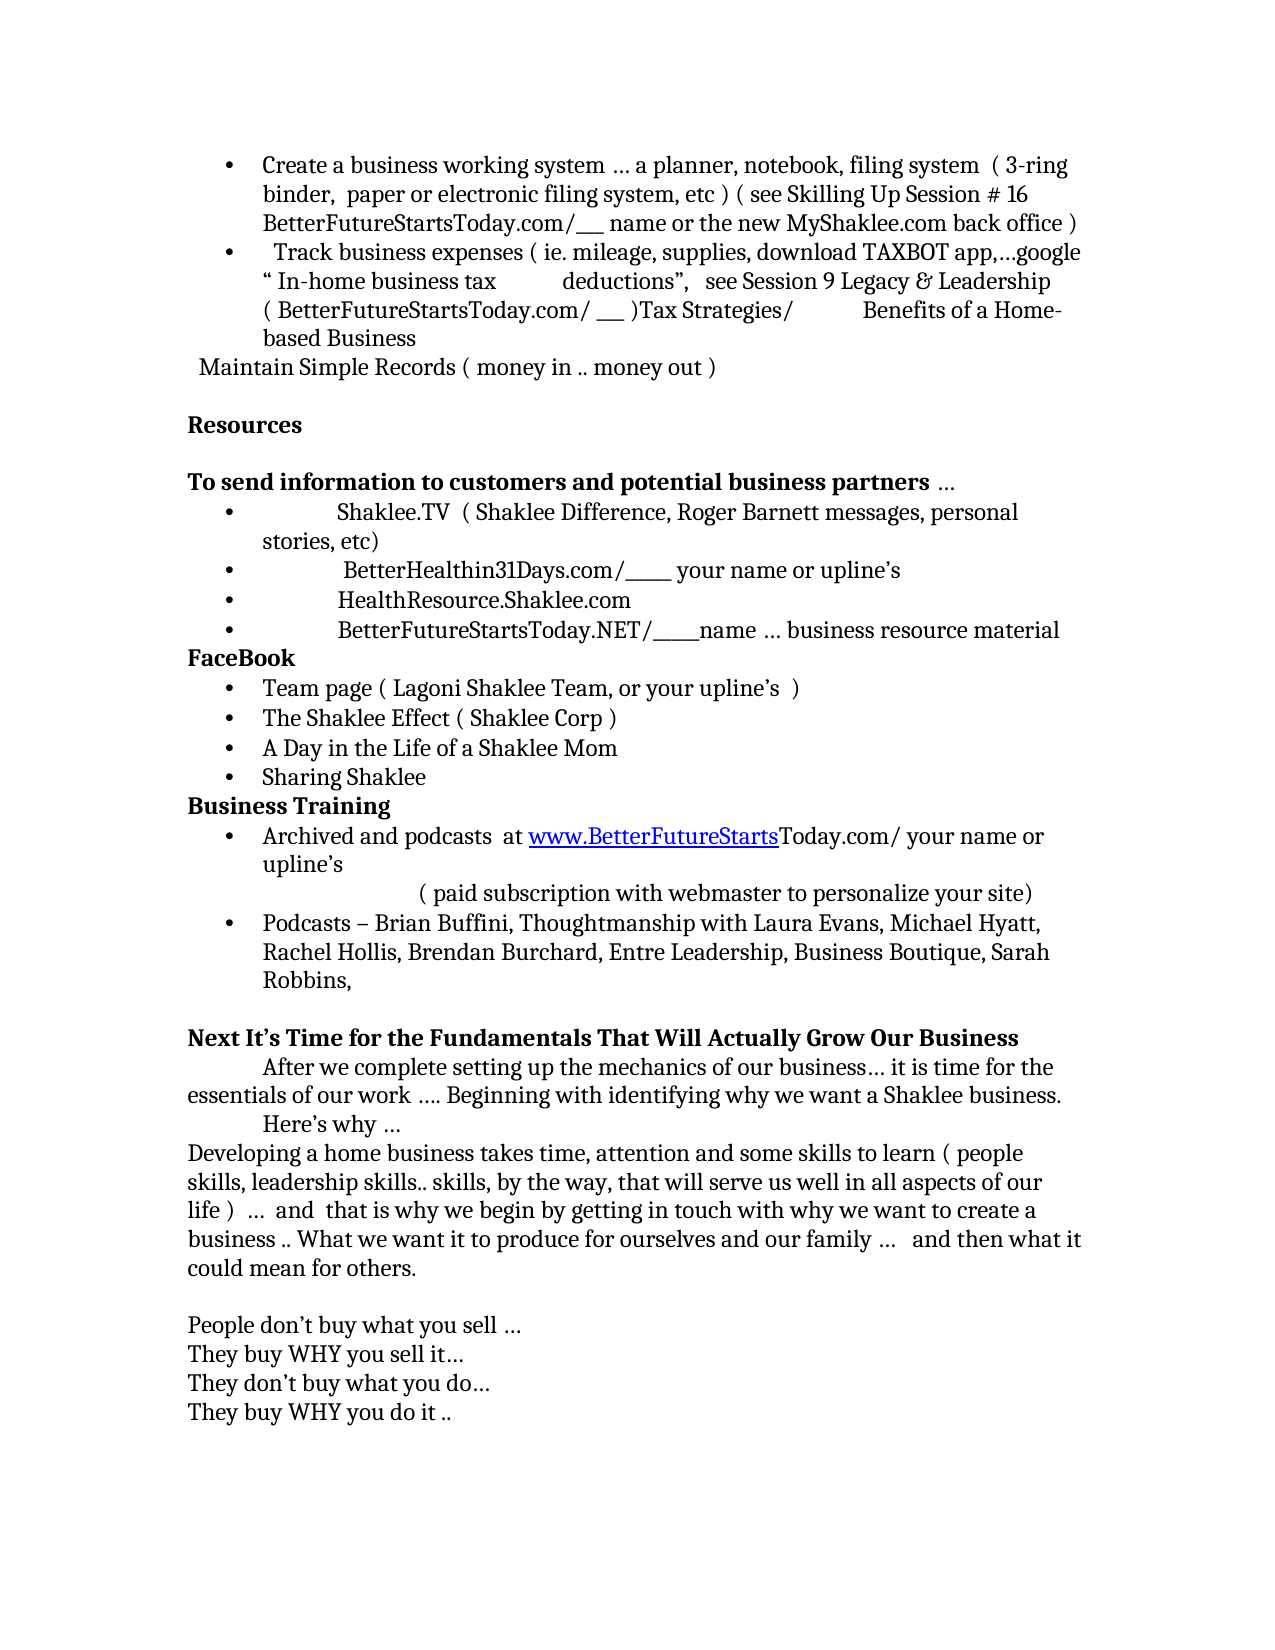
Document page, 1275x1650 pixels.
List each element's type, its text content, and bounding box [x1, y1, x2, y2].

list Track business expenses ( ie. mileage, supplies, download TAXBOT app,…google “ In-home business tax deductions”, see Session 9 Legacy & Leadership ( BetterFutureStartsToday.com/ ___ )Tax Strategies/ Benefits of a Home-based Business [225, 237, 1087, 353]
list HealthResource.Shaklee.com [225, 585, 1087, 615]
text Resources [187, 411, 1087, 439]
list BetterFutureStartsToday.NET/_____name … business resource material [225, 615, 1087, 644]
text People don’t buy what you sell … [187, 1311, 1087, 1340]
text They buy WHY you do it .. [187, 1397, 1087, 1426]
list Podcasts – Brian Buffini, Thoughtmanship with Laura Evans, Michael Hyatt, Rachel Hollis, Brendan Burchard, Entre Leadership, Business Boutique, Sarah Robbins, [225, 908, 1087, 995]
text They don’t buy what you do… [187, 1369, 1087, 1397]
list Sharing Shaklee [225, 762, 1087, 792]
list Archived and podcasts at www.BetterFutureStartsToday.com/ your name or upline’s [225, 821, 1087, 879]
text To send information to customers and potential business partners … [187, 468, 1087, 497]
text FaceBook [187, 644, 1087, 673]
list The Shaklee Effect ( Shaklee Corp ) [225, 703, 1087, 732]
text Here’s why … [187, 1110, 1087, 1139]
text Maintain Simple Records ( money in .. money out ) [187, 353, 1087, 382]
text Business Training [187, 792, 1087, 821]
text Next It’s Time for the Fundamentals That Will Actually Grow Our Business After we complete setting up the mechanics of our business… it is time for the essentials of our work …. Beginning with identifying why we want a Shaklee business. [187, 1024, 1087, 1110]
list BetterHealthin31Days.com/_____ your name or upline’s [225, 555, 1087, 585]
list A Day in the Life of a Shaklee Mom [225, 732, 1087, 762]
text They buy WHY you sell it… [187, 1340, 1087, 1369]
list Create a business working system … a planner, notebook, filing system ( 3-ring binder, paper or electronic filing system, etc ) ( see Skilling Up Session # 16 BetterFutureStartsToday.com/___ name or the new MyShaklee.com back office ) [225, 150, 1087, 237]
list Team page ( Lagoni Shaklee Team, or your upline’s ) [225, 673, 1087, 703]
text Developing a home business takes time, attention and some skills to learn ( people skills, leadership skills.. skills, by the way, that will serve us well in all aspects of our life ) … and that is why we begin by getting in touch with why we want to create a business .. What we want it to produce for ourselves and our family … and then what it could mean for others. [187, 1139, 1087, 1282]
text ( paid subscription with webmaster to personalize your site) [187, 879, 1087, 908]
list Shaklee.TV ( Shaklee Difference, Roger Barnett messages, personal stories, etc) [225, 497, 1087, 555]
